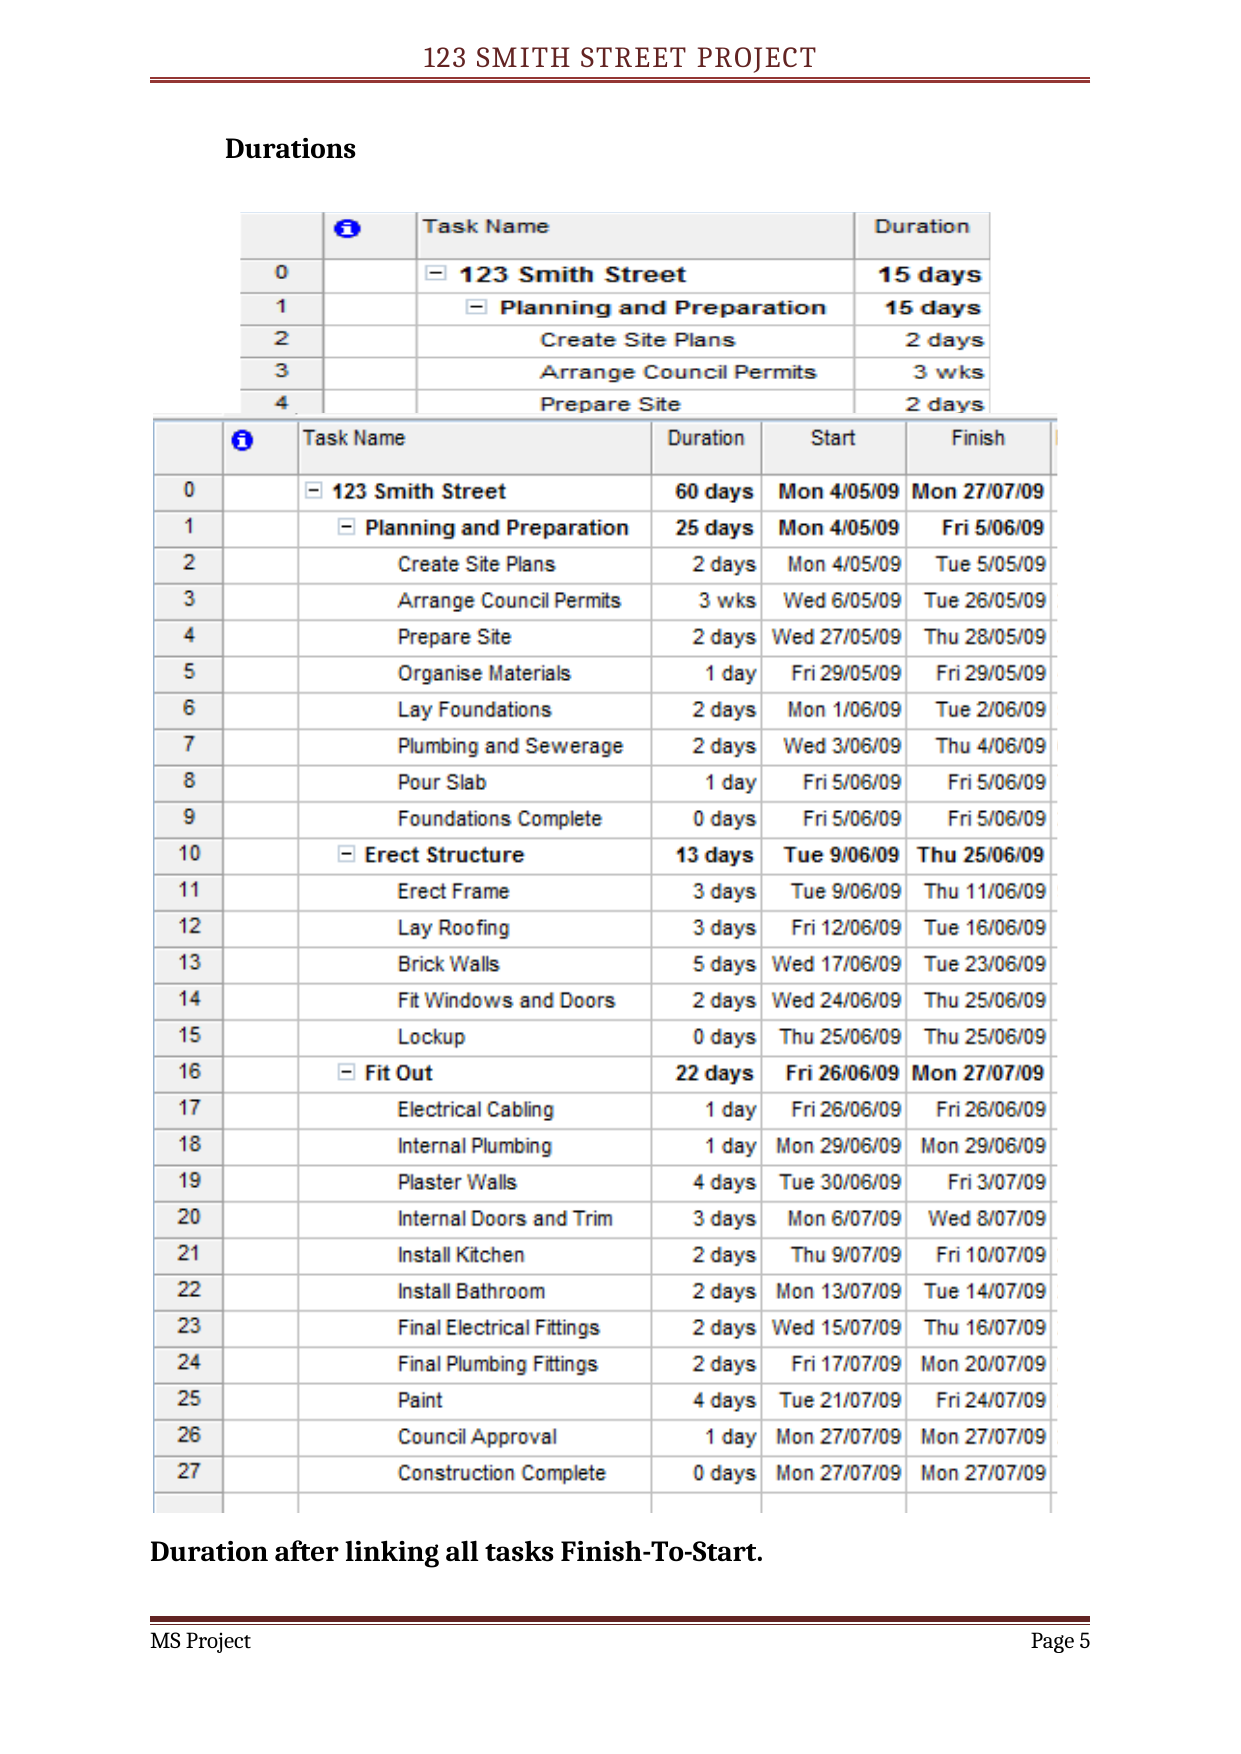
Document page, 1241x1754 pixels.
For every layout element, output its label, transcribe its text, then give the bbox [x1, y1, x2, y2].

text Durations [150, 132, 1090, 166]
picture [153, 212, 1058, 1513]
